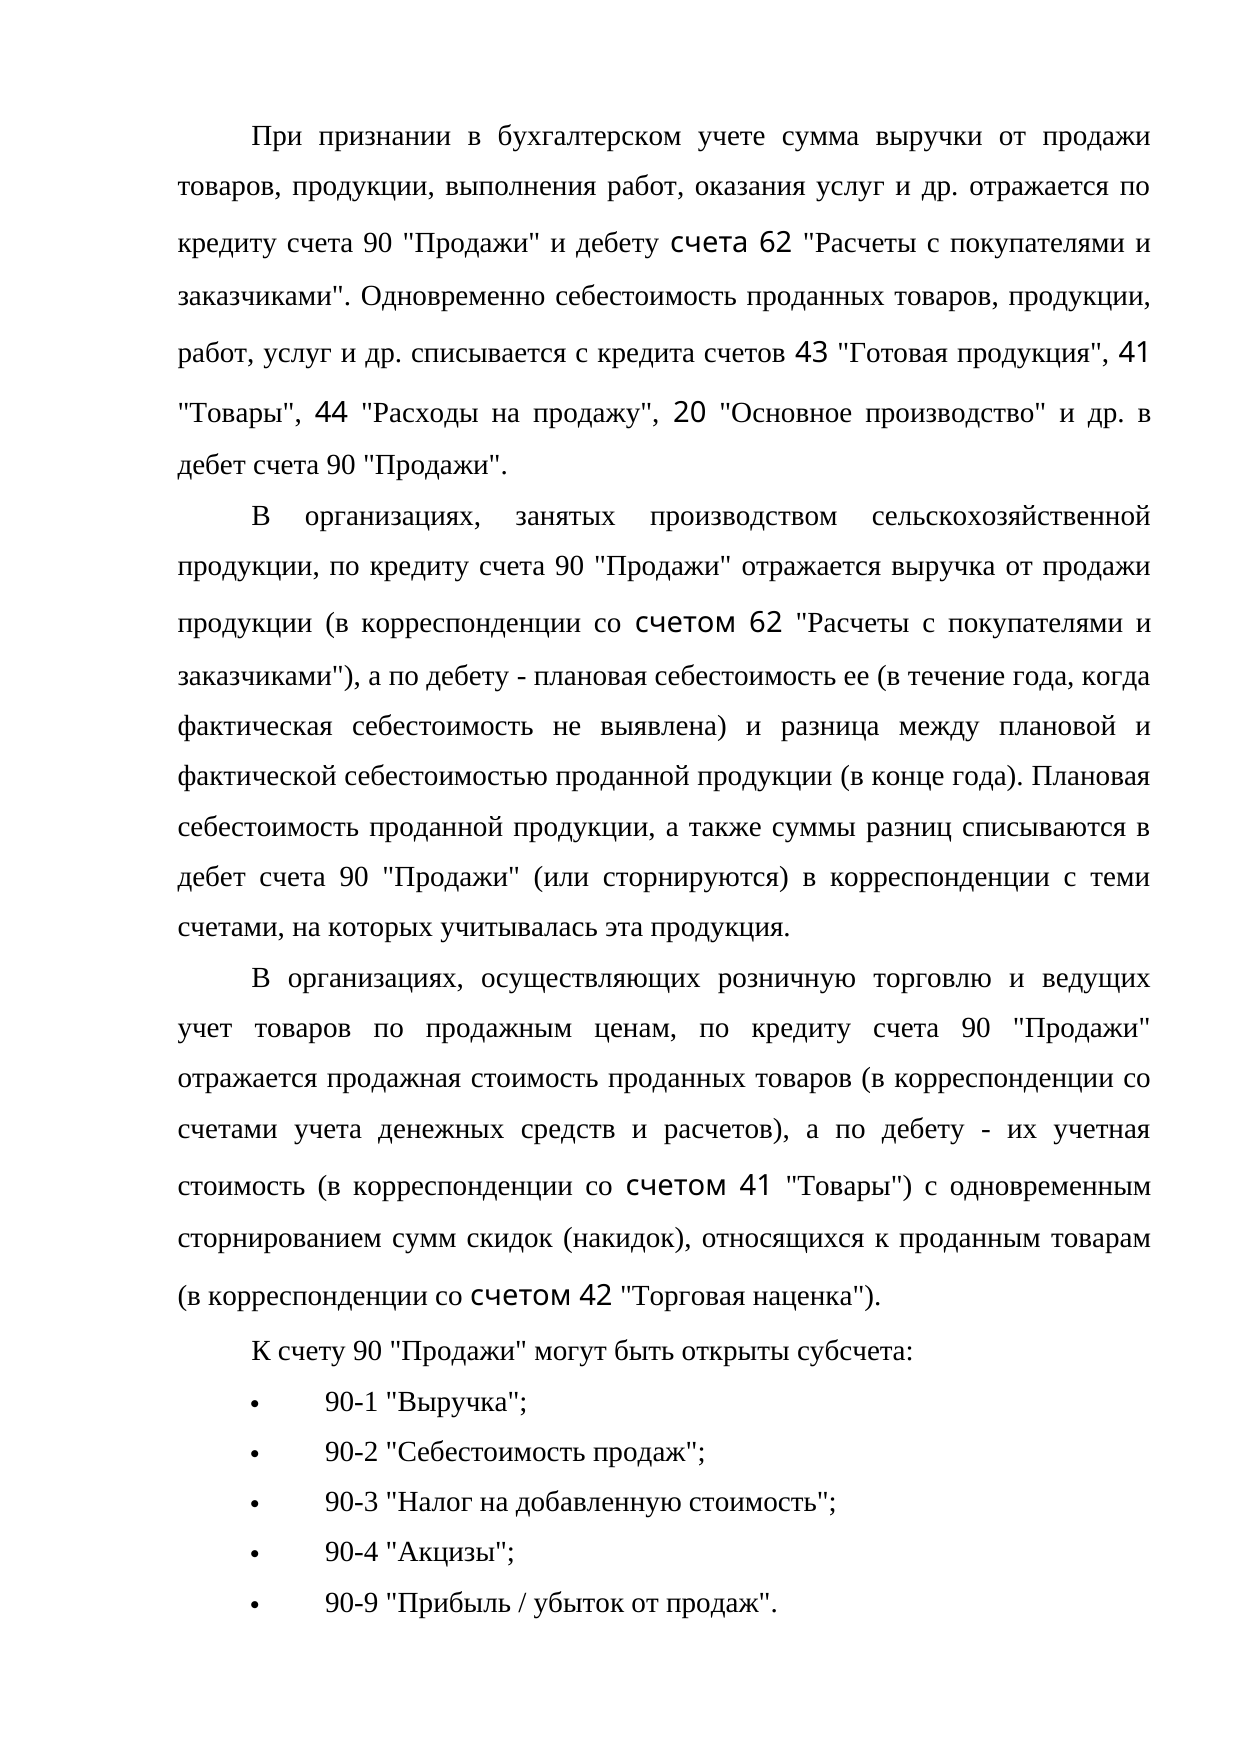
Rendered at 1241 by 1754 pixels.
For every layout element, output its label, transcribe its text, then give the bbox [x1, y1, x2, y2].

text В организациях, осуществляющих розничную торговлю и ведущих учет товаров по продажным ценам, по кредиту счета 90 "Продажи" отражается продажная стоимость проданных товаров (в корреспонденции со счетами учета денежных средств и расчетов), а по дебету - их учетная стоимость (в корреспонденции со счетом 41 "Товары") с одновременным сторнированием сумм скидок (накидок), относящихся к проданным товарам (в корреспонденции со счетом 42 "Торговая наценка"). [177, 960, 1152, 1313]
list 90-4 "Акцизы"; [177, 1534, 1152, 1568]
text При признании в бухгалтерском учете сумма выручки от продажи товаров, продукции, выполнения работ, оказания услуг и др. отражается по кредиту счета 90 "Продажи" и дебету счета 62 "Расчеты с покупателями и заказчиками". Одновременно себестоимость проданных товаров, продукции, работ, услуг и др. списывается с кредита счетов 43 "Готовая продукция", 41 "Товары", 44 "Расходы на продажу", 20 "Основное производство" и др. в дебет счета 90 "Продажи". [177, 118, 1152, 481]
list 90-9 "Прибыль / убыток от продаж". [177, 1585, 1152, 1618]
text К счету 90 "Продажи" могут быть открыты субсчета: [177, 1333, 1152, 1367]
text В организациях, занятых производством сельскохозяйственной продукции, по кредиту счета 90 "Продажи" отражается выручка от продажи продукции (в корреспонденции со счетом 62 "Расчеты с покупателями и заказчиками"), а по дебету - плановая себестоимость ее (в течение года, когда фактическая себестоимость не выявлена) и разница между плановой и фактической себестоимостью проданной продукции (в конце года). Плановая себестоимость проданной продукции, а также суммы разниц списываются в дебет счета 90 "Продажи" (или сторнируются) в корреспонденции с теми счетами, на которых учитывалась эта продукция. [177, 498, 1152, 943]
list 90-3 "Налог на добавленную стоимость"; [177, 1484, 1152, 1518]
list 90-1 "Выручка"; [177, 1384, 1152, 1417]
list 90-2 "Себестоимость продаж"; [177, 1434, 1152, 1467]
